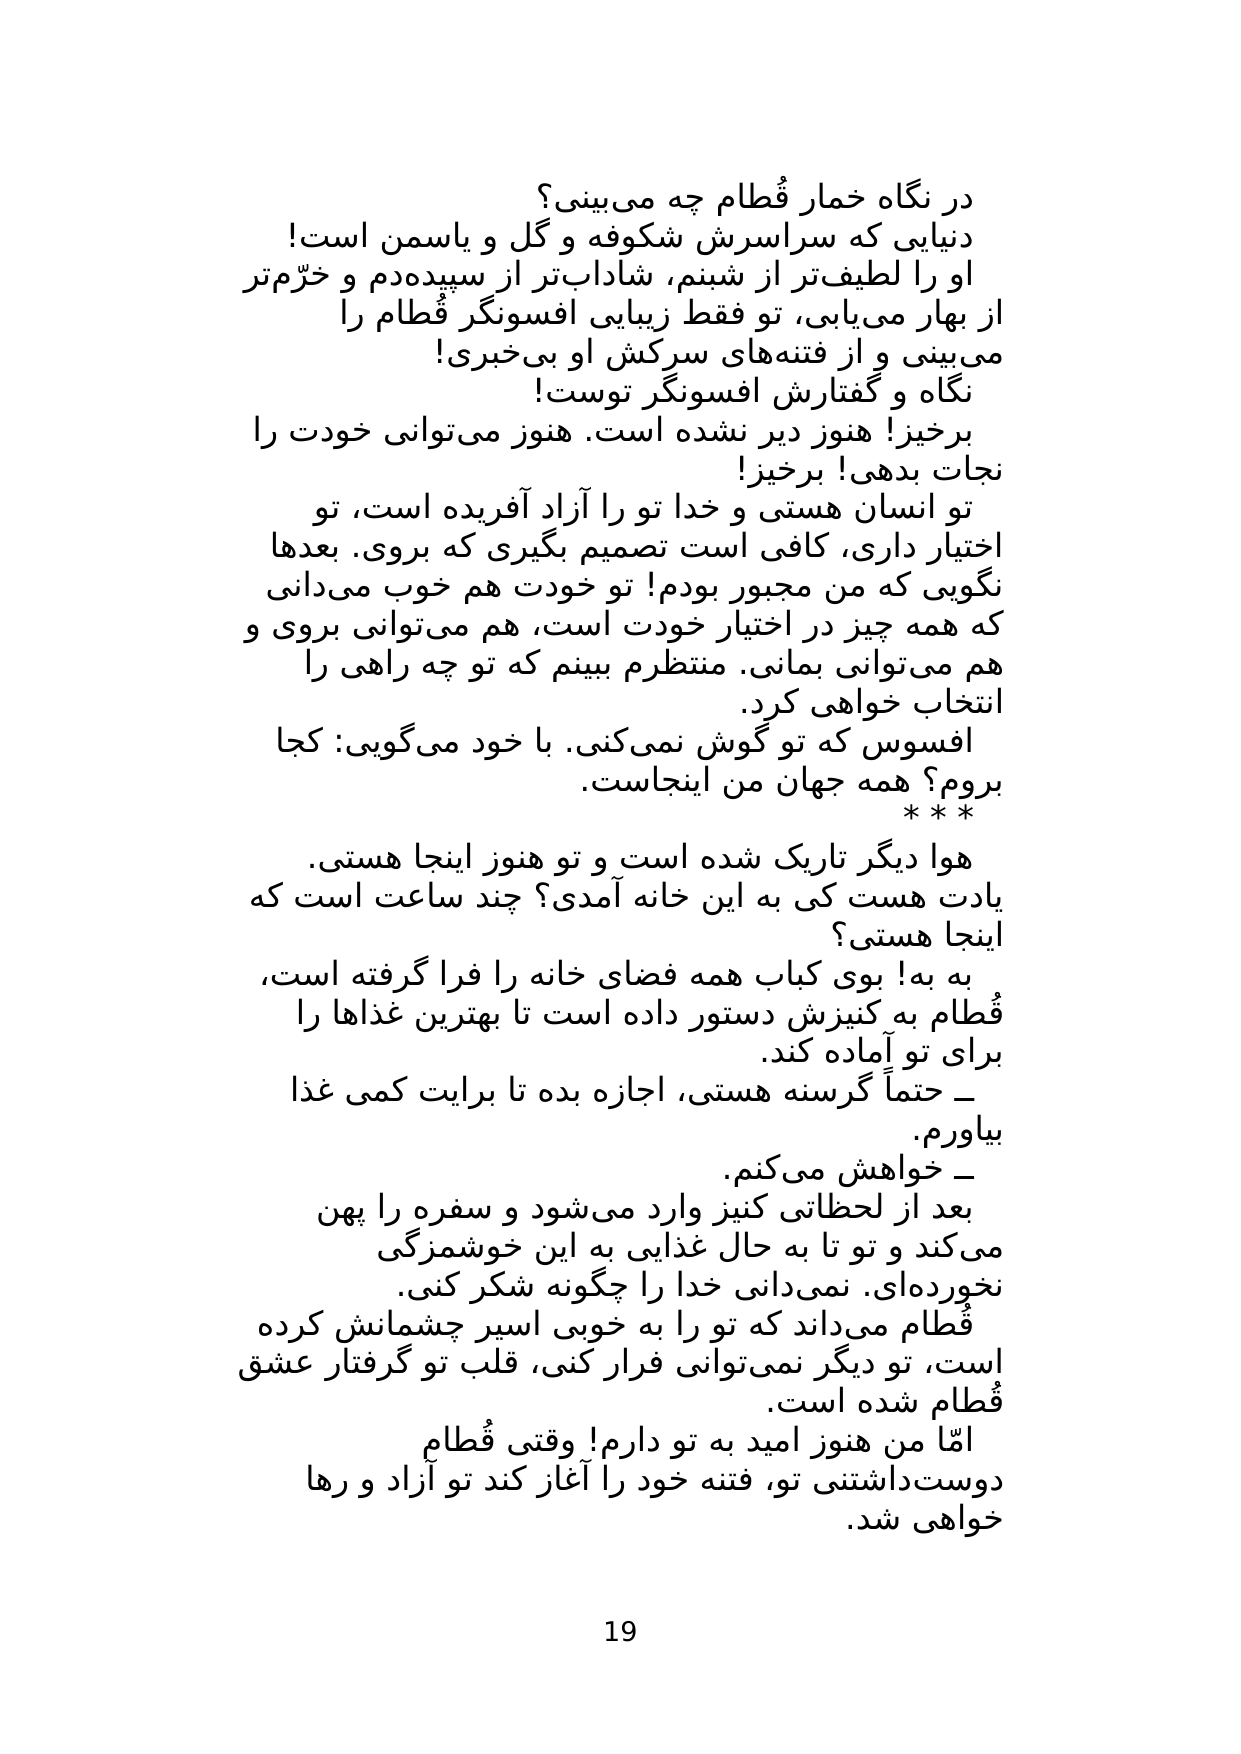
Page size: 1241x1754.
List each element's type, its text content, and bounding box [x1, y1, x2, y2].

text امّا من هنوز امید به تو دارم! وقتی قُطام دوست‌داشتنی تو، فتنه خود را آغاز کند تو آزاد و رها خواهی شد. [236, 1421, 1004, 1537]
text در نگاه خمار قُطام چه می‌بینی؟ [236, 177, 1004, 216]
text * * * [236, 799, 1004, 838]
text قُطام می‌داند که تو را به خوبی اسیر چشمانش کرده است، تو دیگر نمی‌توانی فرار کنی، قلب تو گرفتار عشق قُطام شده است. [236, 1304, 1004, 1421]
text ــ حتماً گرسنه هستی، اجازه بده تا برایت کمی غذا بیاورم. [236, 1071, 1004, 1148]
text به به! بوی کباب همه فضای خانه را فرا گرفته است، قُطام به کنیزش دستور داده است تا بهترین غذاها را برای تو آماده کند. [236, 954, 1004, 1071]
text بعد از لحظاتی کنیز وارد می‌شود و سفره را پهن می‌کند و تو تا به حال غذایی به این خوشمزگی نخورده‌ای. نمی‌دانی خدا را چگونه شکر کنی. [236, 1187, 1004, 1304]
text هوا دیگر تاریک شده است و تو هنوز اینجا هستی. یادت هست کی به این خانه آمدی؟ چند ساعت است که اینجا هستی؟ [236, 838, 1004, 954]
text تو انسان هستی و خدا تو را آزاد آفریده است، تو اختیار داری، کافی است تصمیم بگیری که بروی. بعدها نگویی که من مجبور بودم! تو خودت هم خوب می‌دانی که همه چیز در اختیار خودت است، هم می‌توانی بروی و هم می‌توانی بمانی. منتظرم ببینم که تو چه راهی را انتخاب خواهی کرد. [236, 488, 1004, 721]
text دنیایی که سراسرش شکوفه و گل و یاسمن است! [236, 216, 1004, 255]
text او را لطیف‌تر از شبنم، شاداب‌تر از سپیده‌دم و خرّم‌تر از بهار می‌یابی، تو فقط زیبایی افسونگر قُطام را می‌بینی و از فتنه‌های سرکش او بی‌خبری! [236, 255, 1004, 371]
text افسوس که تو گوش نمی‌کنی. با خود می‌گویی: کجا بروم؟ همه جهان من اینجاست. [236, 721, 1004, 799]
text ــ خواهش می‌کنم. [236, 1148, 1004, 1187]
text برخیز! هنوز دیر نشده است. هنوز می‌توانی خودت را نجات بدهی! برخیز! [236, 410, 1004, 488]
text نگاه و گفتارش افسونگر توست! [236, 371, 1004, 410]
